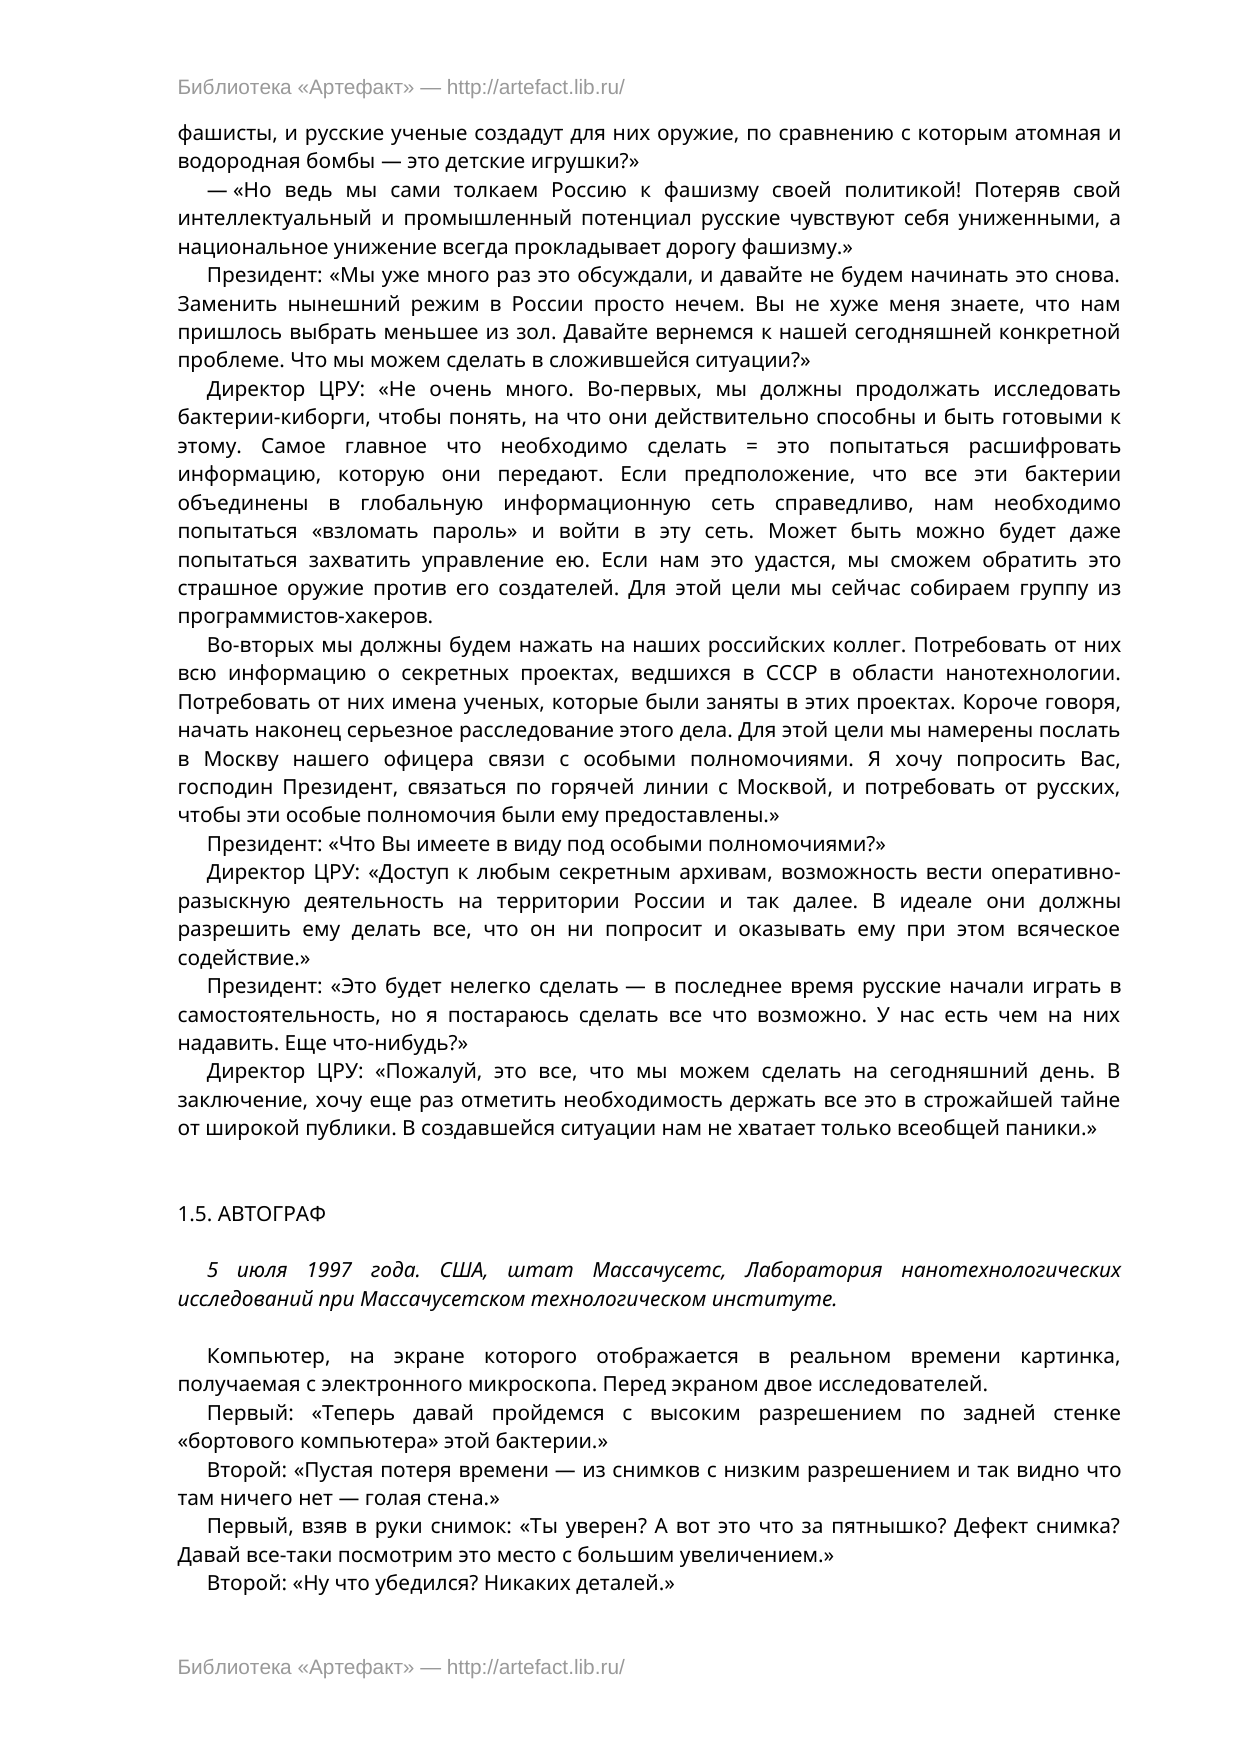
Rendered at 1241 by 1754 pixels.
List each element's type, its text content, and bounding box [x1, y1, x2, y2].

text Второй: «Пустая потеря времени — из снимков с низким разрешением и так видно что там ничего нет — голая стена.» [177, 1455, 1122, 1512]
text Президент: «Что Вы имеете в виду под особыми полномочиями?» [177, 829, 1122, 857]
text — «Но ведь мы сами толкаем Россию к фашизму своей политикой! Потеряв свой интеллектуальный и промышленный потенциал русские чувствуют себя униженными, а национальное унижение всегда прокладывает дорогу фашизму.» [177, 175, 1122, 260]
text Компьютер, на экране которого отображается в реальном времени картинка, получаемая с электронного микроскопа. Перед экраном двое исследователей. [177, 1341, 1122, 1398]
text Второй: «Ну что убедился? Никаких деталей.» [177, 1568, 1122, 1597]
text Первый, взяв в руки снимок: «Ты уверен? А вот это что за пятнышко? Дефект снимка? Давай все-таки посмотрим это место с большим увеличением.» [177, 1512, 1122, 1568]
text 5 июля 1997 года. США, штат Массачусетс, Лаборатория нанотехнологических исследований при Массачусетском технологическом институте. [177, 1256, 1122, 1312]
text Директор ЦРУ: «Пожалуй, это все, что мы можем сделать на сегодняшний день. В заключение, хочу еще раз отметить необходимость держать все это в строжайшей тайне от широкой публики. В создавшейся ситуации нам не хватает только всеобщей паники.» [177, 1057, 1122, 1142]
text 1.5. АВТОГРАФ [177, 1199, 1122, 1227]
text Директор ЦРУ: «Не очень много. Во-первых, мы должны продолжать исследовать бактерии-киборги, чтобы понять, на что они действительно способны и быть готовыми к этому. Самое главное что необходимо сделать = это попытаться расшифровать информацию, которую они передают. Если предположение, что все эти бактерии объединены в глобальную информационную сеть справедливо, нам необходимо попытаться «взломать пароль» и войти в эту сеть. Может быть можно будет даже попытаться захватить управление ею. Если нам это удастся, мы сможем обратить это страшное оружие против его создателей. Для этой цели мы сейчас собираем группу из программистов-хакеров. [177, 374, 1122, 630]
text Директор ЦРУ: «Доступ к любым секретным архивам, возможность вести оперативно-разыскную деятельность на территории России и так далее. В идеале они должны разрешить ему делать все, что он ни попросит и оказывать ему при этом всяческое содействие.» [177, 857, 1122, 971]
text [177, 118, 1122, 175]
text Во-вторых мы должны будем нажать на наших российских коллег. Потребовать от них всю информацию о секретных проектах, ведшихся в СССР в области нанотехнологии. Потребовать от них имена ученых, которые были заняты в этих проектах. Короче говоря, начать наконец серьезное расследование этого дела. Для этой цели мы намерены послать в Москву нашего офицера связи с особыми полномочиями. Я хочу попросить Вас, господин Президент, связаться по горячей линии с Москвой, и потребовать от русских, чтобы эти особые полномочия были ему предоставлены.» [177, 630, 1122, 829]
text Президент: «Мы уже много раз это обсуждали, и давайте не будем начинать это снова. Заменить нынешний режим в России просто нечем. Вы не хуже меня знаете, что нам пришлось выбрать меньшее из зол. Давайте вернемся к нашей сегодняшней конкретной проблеме. Что мы можем сделать в сложившейся ситуации?» [177, 260, 1122, 374]
text Первый: «Теперь давай пройдемся с высоким разрешением по задней стенке «бортового компьютера» этой бактерии.» [177, 1398, 1122, 1455]
text Президент: «Это будет нелегко сделать — в последнее время русские начали играть в самостоятельность, но я постараюсь сделать все что возможно. У нас есть чем на них надавить. Еще что-нибудь?» [177, 971, 1122, 1057]
